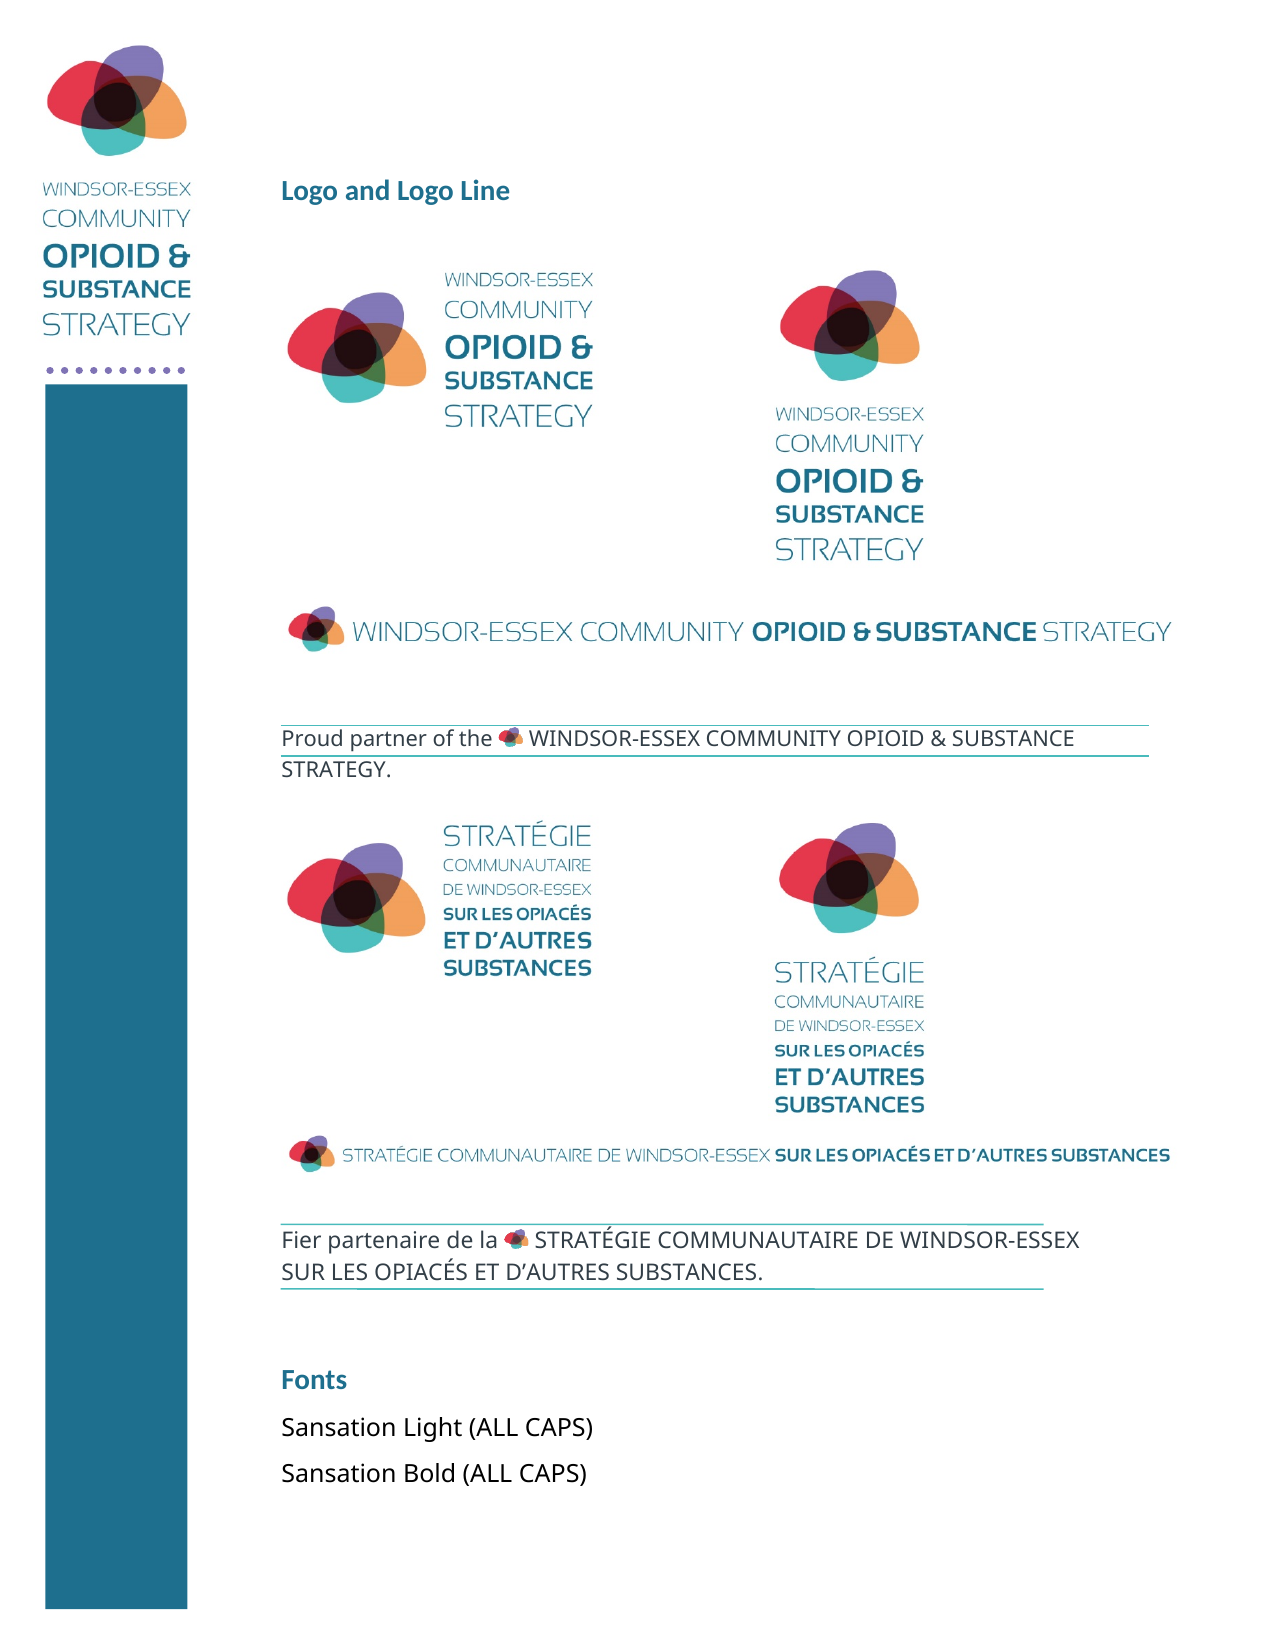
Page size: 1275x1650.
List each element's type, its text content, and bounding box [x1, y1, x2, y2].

picture [281, 263, 603, 435]
picture [281, 598, 1182, 660]
text Proud partner of the WINDSOR-ESSEX COMMUNITY OPIOID & SUBSTANCE STRATEGY. [281, 722, 1181, 784]
text Sansation Light (ALL CAPS) [281, 1409, 1181, 1443]
picture [768, 263, 930, 568]
title Fonts [281, 1361, 1181, 1397]
text Fier partenaire de la STRATÉGIE COMMUNAUTAIRE DE WINDSOR-ESSEX SUR LES OPIACÉS ET D’AUTRES SUBSTANCES. [281, 1224, 1181, 1287]
picture [498, 727, 523, 747]
picture [35, 37, 197, 343]
picture [768, 815, 930, 1121]
picture [281, 815, 603, 988]
text Sansation Bold (ALL CAPS) [281, 1456, 1181, 1490]
picture [281, 1124, 1182, 1186]
title Logo and Logo Line [281, 172, 1181, 207]
picture [504, 1229, 529, 1249]
